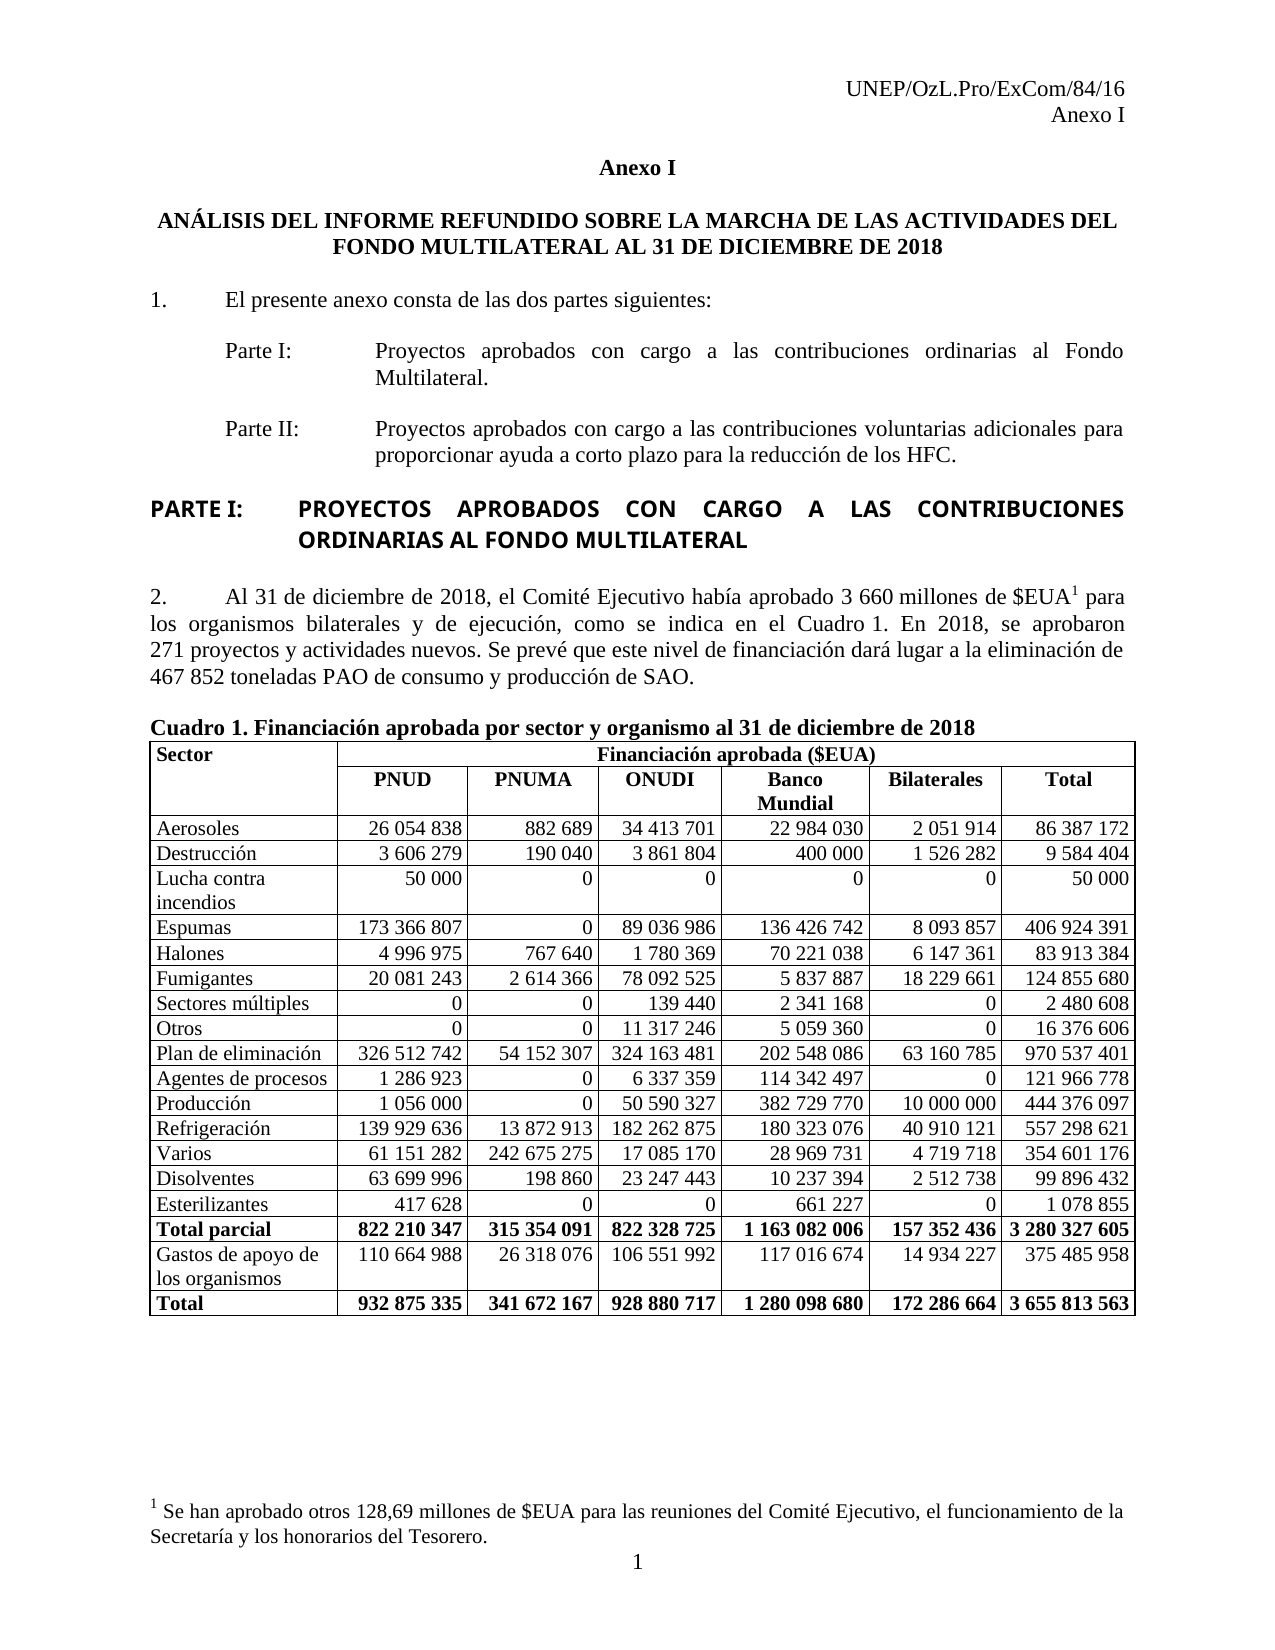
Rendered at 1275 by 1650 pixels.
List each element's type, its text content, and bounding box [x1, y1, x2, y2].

table_cell 17 085 170 [599, 1141, 721, 1165]
table_cell Varios [151, 1141, 337, 1165]
table_cell Esterilizantes [151, 1191, 337, 1216]
table_cell 0 [870, 991, 1001, 1015]
subtitle El presente anexo consta de las dos partes siguientes: [150, 286, 1125, 312]
table_cell 324 163 481 [599, 1041, 721, 1065]
table_cell 50 590 327 [599, 1091, 721, 1115]
table_cell 172 286 664 [870, 1291, 1001, 1315]
table_cell 157 352 436 [870, 1217, 1001, 1241]
table_cell Total [1002, 767, 1134, 815]
table_cell 54 152 307 [468, 1041, 598, 1065]
subtitle Al 31 de diciembre de 2018, el Comité Ejecutivo había aprobado 3 660 millones de $EUA para los organismos bilaterales y de ejecución, como se indica en el Cuadro 1. En 2018, se aprobaron 271 proyectos y actividades nuevos. Se prevé que este nivel de financiación dará lugar a la eliminación de 467 852 toneladas PAO de consumo y producción de SAO. [150, 581, 1125, 689]
table_cell 63 160 785 [870, 1041, 1001, 1065]
table_cell 1 163 082 006 [722, 1217, 869, 1241]
table_cell 0 [722, 866, 869, 914]
table_cell 139 929 636 [338, 1116, 467, 1140]
table_cell Plan de eliminación [151, 1041, 337, 1065]
table_cell 106 551 992 [599, 1242, 721, 1290]
table_cell 3 606 279 [338, 841, 467, 865]
table_cell 242 675 275 [468, 1141, 598, 1165]
table_cell 10 237 394 [722, 1166, 869, 1190]
table_cell 4 719 718 [870, 1141, 1001, 1165]
subtitle Parte I: Proyectos aprobados con cargo a las contribuciones ordinarias al Fondo Multilateral. [225, 337, 1125, 390]
table_cell 50 000 [338, 866, 467, 914]
table_cell 50 000 [1002, 866, 1134, 914]
table_cell 1 526 282 [870, 841, 1001, 865]
table_cell Total [151, 1291, 337, 1315]
table_cell 121 966 778 [1002, 1066, 1134, 1090]
table_cell 767 640 [468, 940, 598, 964]
table_cell 0 [599, 866, 721, 914]
table_cell 70 221 038 [722, 940, 869, 964]
table_cell 6 337 359 [599, 1066, 721, 1090]
table_cell 13 872 913 [468, 1116, 598, 1140]
title Parte I: Proyectos aprobados con cargo a las contribuciones ordinarias al Fondo Multilateral [150, 493, 1125, 555]
table_cell 822 210 347 [338, 1217, 467, 1241]
table_cell 0 [870, 1066, 1001, 1090]
table_cell Banco Mundial [722, 767, 869, 815]
table_cell 822 328 725 [599, 1217, 721, 1241]
table_cell 0 [468, 1091, 598, 1115]
table_cell Sectores múltiples [151, 991, 337, 1015]
table_cell 970 537 401 [1002, 1041, 1134, 1065]
table_cell 557 298 621 [1002, 1116, 1134, 1140]
table_cell 10 000 000 [870, 1091, 1001, 1115]
table_cell 326 512 742 [338, 1041, 467, 1065]
table_cell Producción [151, 1091, 337, 1115]
table_cell 16 376 606 [1002, 1016, 1134, 1040]
table_cell 34 413 701 [599, 816, 721, 840]
table_cell 139 440 [599, 991, 721, 1015]
table_cell Halones [151, 940, 337, 964]
table_cell Otros [151, 1016, 337, 1040]
table_cell 0 [338, 991, 467, 1015]
table_cell 124 855 680 [1002, 966, 1134, 989]
table_cell 882 689 [468, 816, 598, 840]
table_cell Lucha contra incendios [151, 866, 337, 914]
table_cell 5 837 887 [722, 966, 869, 989]
table_cell 406 924 391 [1002, 915, 1134, 939]
table_cell 117 016 674 [722, 1242, 869, 1290]
table_cell 1 056 000 [338, 1091, 467, 1115]
table_cell 86 387 172 [1002, 816, 1134, 840]
table_cell 28 969 731 [722, 1141, 869, 1165]
table_cell 0 [468, 1191, 598, 1216]
table_cell 932 875 335 [338, 1291, 467, 1315]
table_cell 22 984 030 [722, 816, 869, 840]
table_cell 5 059 360 [722, 1016, 869, 1040]
table_cell 2 480 608 [1002, 991, 1134, 1015]
table_cell 20 081 243 [338, 966, 467, 989]
table_cell 114 342 497 [722, 1066, 869, 1090]
table_cell 0 [338, 1016, 467, 1040]
table_cell 1 280 098 680 [722, 1291, 869, 1315]
table_cell 0 [468, 915, 598, 939]
text Anexo I [150, 154, 1125, 180]
table_cell 0 [468, 866, 598, 914]
table_cell 0 [870, 1016, 1001, 1040]
table_cell 18 229 661 [870, 966, 1001, 989]
table_header Sector [151, 742, 337, 815]
table_header Financiación aprobada ($EUA) [338, 742, 1134, 766]
table_cell 61 151 282 [338, 1141, 467, 1165]
table_cell 2 512 738 [870, 1166, 1001, 1190]
table_cell 661 227 [722, 1191, 869, 1216]
table_cell 315 354 091 [468, 1217, 598, 1241]
table_cell 417 628 [338, 1191, 467, 1216]
table_cell PNUD [338, 767, 467, 815]
table_cell 180 323 076 [722, 1116, 869, 1140]
table_cell 0 [599, 1191, 721, 1216]
text ANÁLISIS DEL INFORME REFUNDIDO SOBRE LA MARCHA DE LAS ACTIVIDADES DEL FONDO MULTILATERAL AL 31 DE DICIEMBRE DE 2018 [150, 207, 1125, 259]
table_cell Destrucción [151, 841, 337, 865]
table_cell 3 861 804 [599, 841, 721, 865]
table_cell 8 093 857 [870, 915, 1001, 939]
table_cell PNUMA [468, 767, 598, 815]
text Cuadro 1. Financiación aprobada por sector y organismo al 31 de diciembre de 2018 [150, 714, 1125, 741]
table_cell 0 [468, 1066, 598, 1090]
table_cell 3 280 327 605 [1002, 1217, 1134, 1241]
table_cell 110 664 988 [338, 1242, 467, 1290]
table_cell Gastos de apoyo de los organismos [151, 1242, 337, 1290]
table_cell 0 [870, 1191, 1001, 1216]
table_cell 182 262 875 [599, 1116, 721, 1140]
table_cell 341 672 167 [468, 1291, 598, 1315]
table_cell 3 655 813 563 [1002, 1291, 1134, 1315]
table_cell Total parcial [151, 1217, 337, 1241]
table_cell 1 286 923 [338, 1066, 467, 1090]
table_cell 9 584 404 [1002, 841, 1134, 865]
table_cell 0 [870, 866, 1001, 914]
table_cell 0 [468, 1016, 598, 1040]
table_cell Fumigantes [151, 966, 337, 989]
table_cell 23 247 443 [599, 1166, 721, 1190]
table_cell 4 996 975 [338, 940, 467, 964]
table_cell Agentes de procesos [151, 1066, 337, 1090]
table_cell 63 699 996 [338, 1166, 467, 1190]
table_cell 190 040 [468, 841, 598, 865]
table_cell 198 860 [468, 1166, 598, 1190]
table_cell 382 729 770 [722, 1091, 869, 1115]
table_cell 1 078 855 [1002, 1191, 1134, 1216]
table_cell 2 614 366 [468, 966, 598, 989]
table_cell 400 000 [722, 841, 869, 865]
table_cell 78 092 525 [599, 966, 721, 989]
table_cell Bilaterales [870, 767, 1001, 815]
subtitle Parte II: Proyectos aprobados con cargo a las contribuciones voluntarias adicionales para proporcionar ayuda a corto plazo para la reducción de los HFC. [225, 415, 1125, 468]
table_cell 89 036 986 [599, 915, 721, 939]
table_cell 1 780 369 [599, 940, 721, 964]
table_cell Refrigeración [151, 1116, 337, 1140]
table_cell 83 913 384 [1002, 940, 1134, 964]
table_cell 354 601 176 [1002, 1141, 1134, 1165]
table_cell 11 317 246 [599, 1016, 721, 1040]
table_cell 6 147 361 [870, 940, 1001, 964]
table_cell 26 318 076 [468, 1242, 598, 1290]
table_cell 444 376 097 [1002, 1091, 1134, 1115]
table_cell Espumas [151, 915, 337, 939]
table_cell 2 051 914 [870, 816, 1001, 840]
table_cell 0 [468, 991, 598, 1015]
table_cell 202 548 086 [722, 1041, 869, 1065]
table_cell Disolventes [151, 1166, 337, 1190]
table_cell 928 880 717 [599, 1291, 721, 1315]
table_cell ONUDI [599, 767, 721, 815]
table_cell 173 366 807 [338, 915, 467, 939]
table_cell 26 054 838 [338, 816, 467, 840]
table_cell Aerosoles [151, 816, 337, 840]
table_cell 375 485 958 [1002, 1242, 1134, 1290]
table_cell 40 910 121 [870, 1116, 1001, 1140]
table_cell 2 341 168 [722, 991, 869, 1015]
table_cell 14 934 227 [870, 1242, 1001, 1290]
table_cell 99 896 432 [1002, 1166, 1134, 1190]
table_cell 136 426 742 [722, 915, 869, 939]
